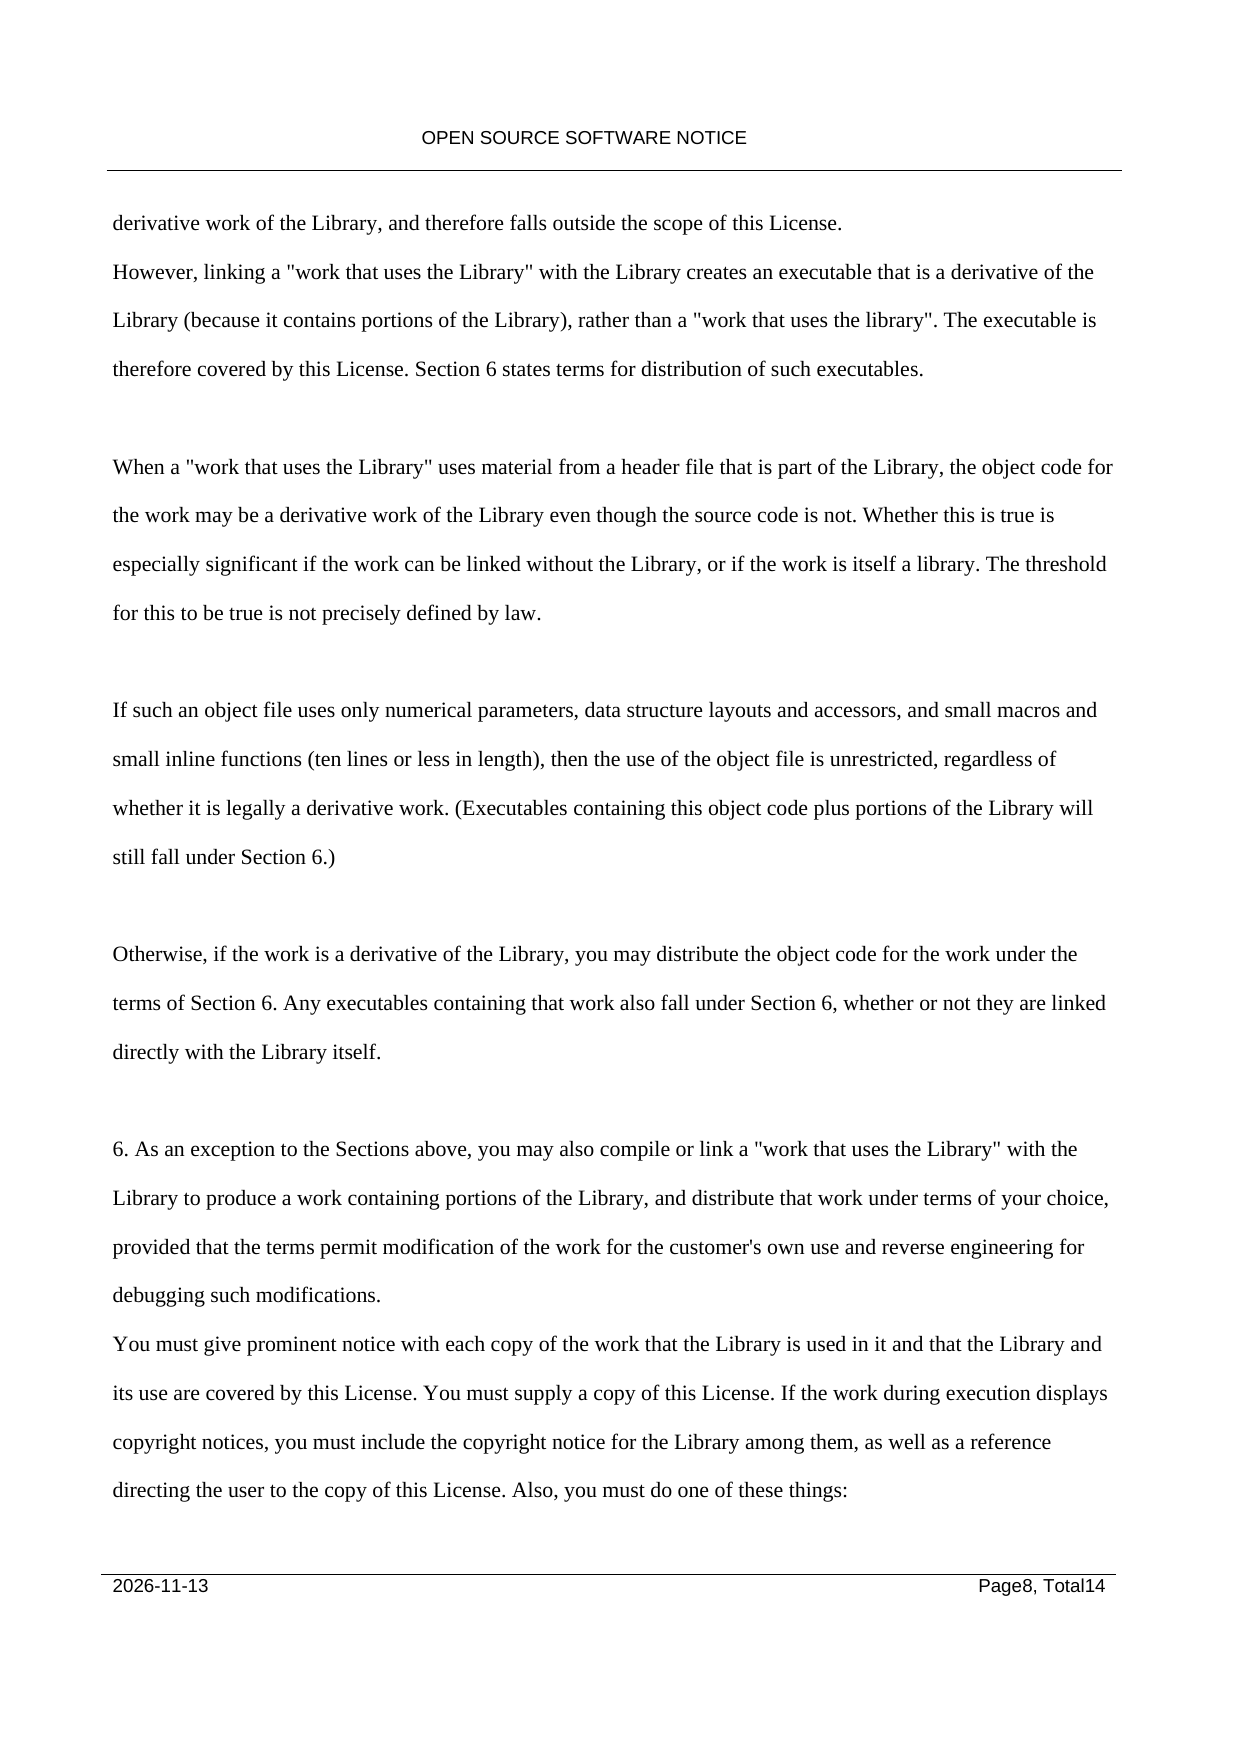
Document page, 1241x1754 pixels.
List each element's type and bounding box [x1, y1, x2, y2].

text [112, 206, 1128, 1506]
